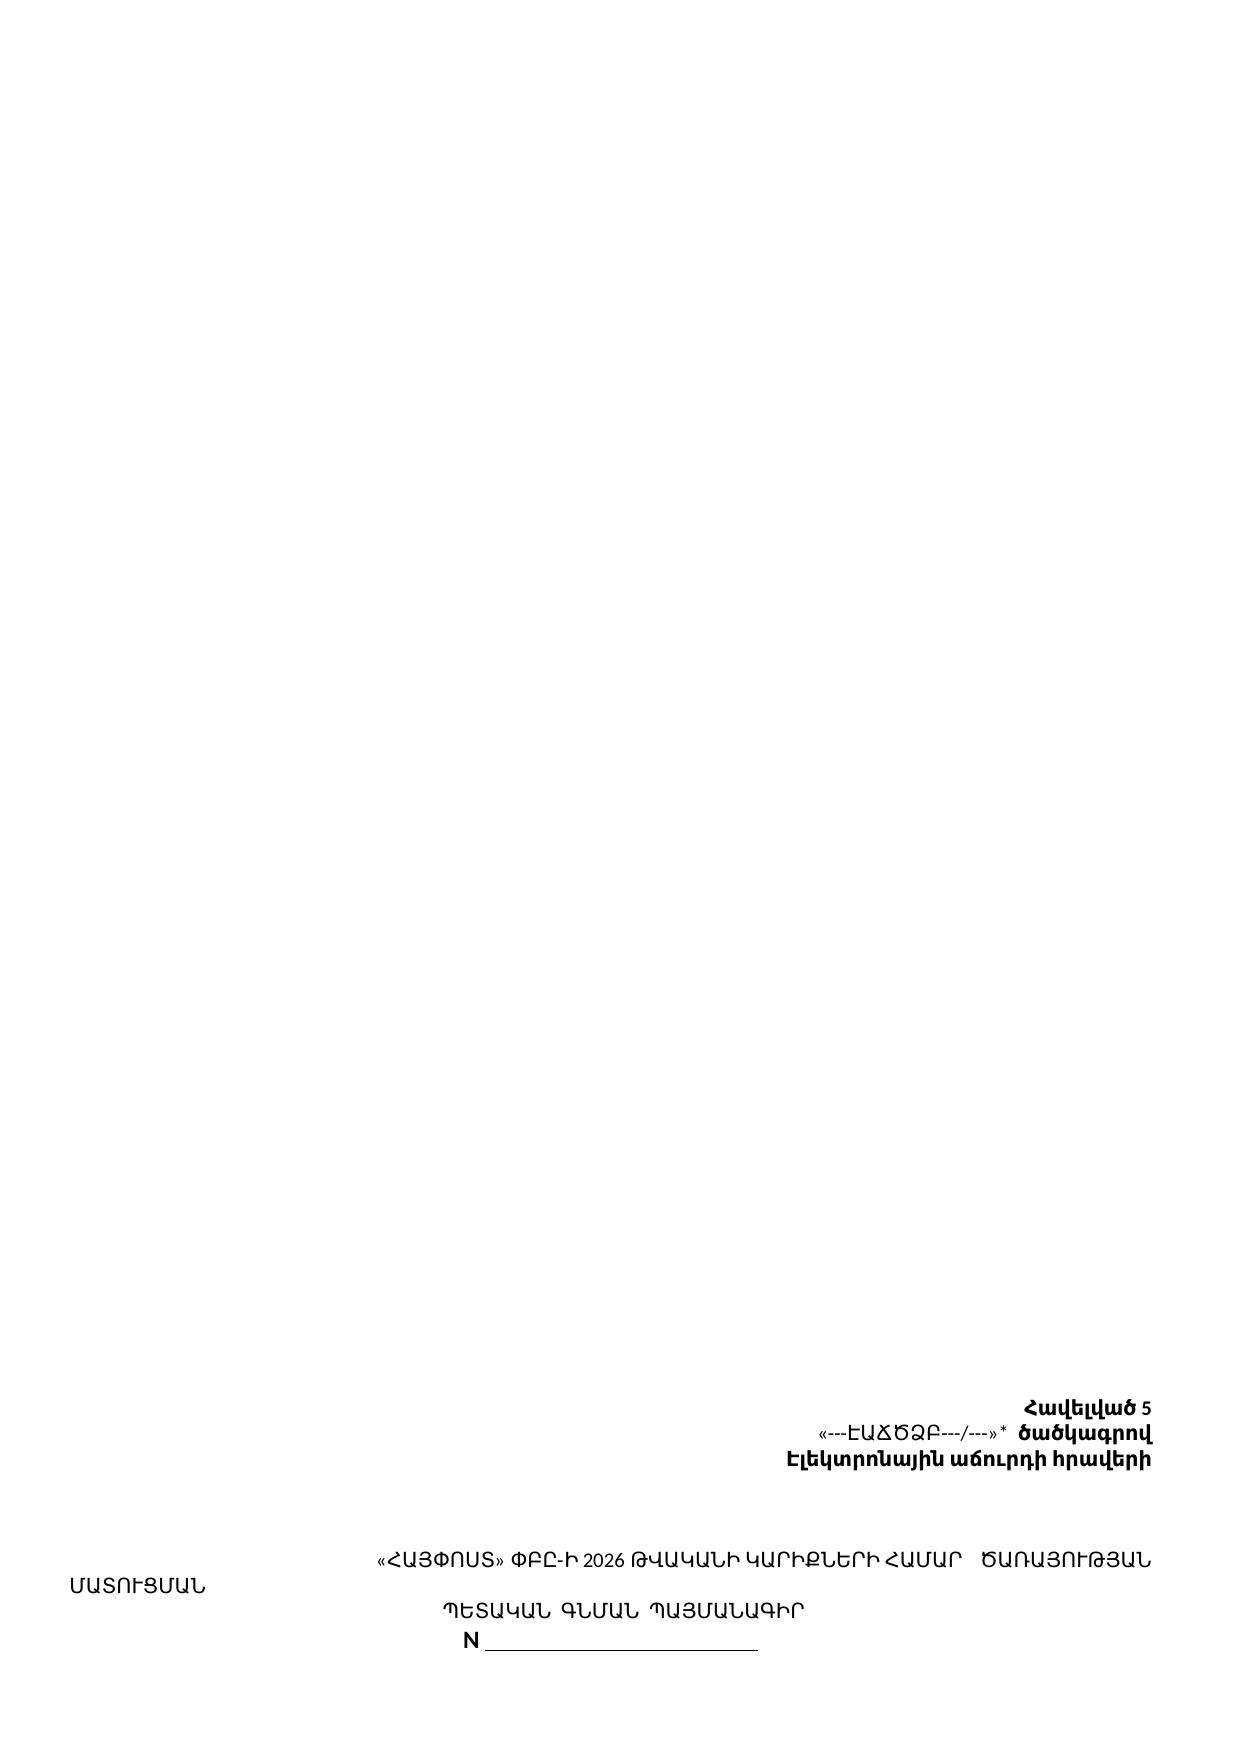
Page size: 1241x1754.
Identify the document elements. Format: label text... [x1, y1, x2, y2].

text N [54, 1624, 1152, 1654]
text «ՀԱՅՓՈՍՏ» ՓԲԸ-Ի 2026 ԹՎԱԿԱՆԻ ԿԱՐԻՔՆԵՐԻ ՀԱՄԱՐ ԾԱՌԱՅՈՒԹՅԱՆ ՄԱՏՈՒՑՄԱՆ [69, 1548, 1152, 1598]
text ՊԵՏԱԿԱՆ ԳՆՄԱՆ ՊԱՅՄԱՆԱԳԻՐ [364, 1598, 1152, 1624]
text Էլեկտրոնային աճուրդի հրավերի [69, 1446, 1152, 1471]
text Հավելված 5 [69, 1395, 1152, 1421]
text «---ԷԱՃԾՁԲ---/---»* ծածկագրով [69, 1421, 1152, 1446]
